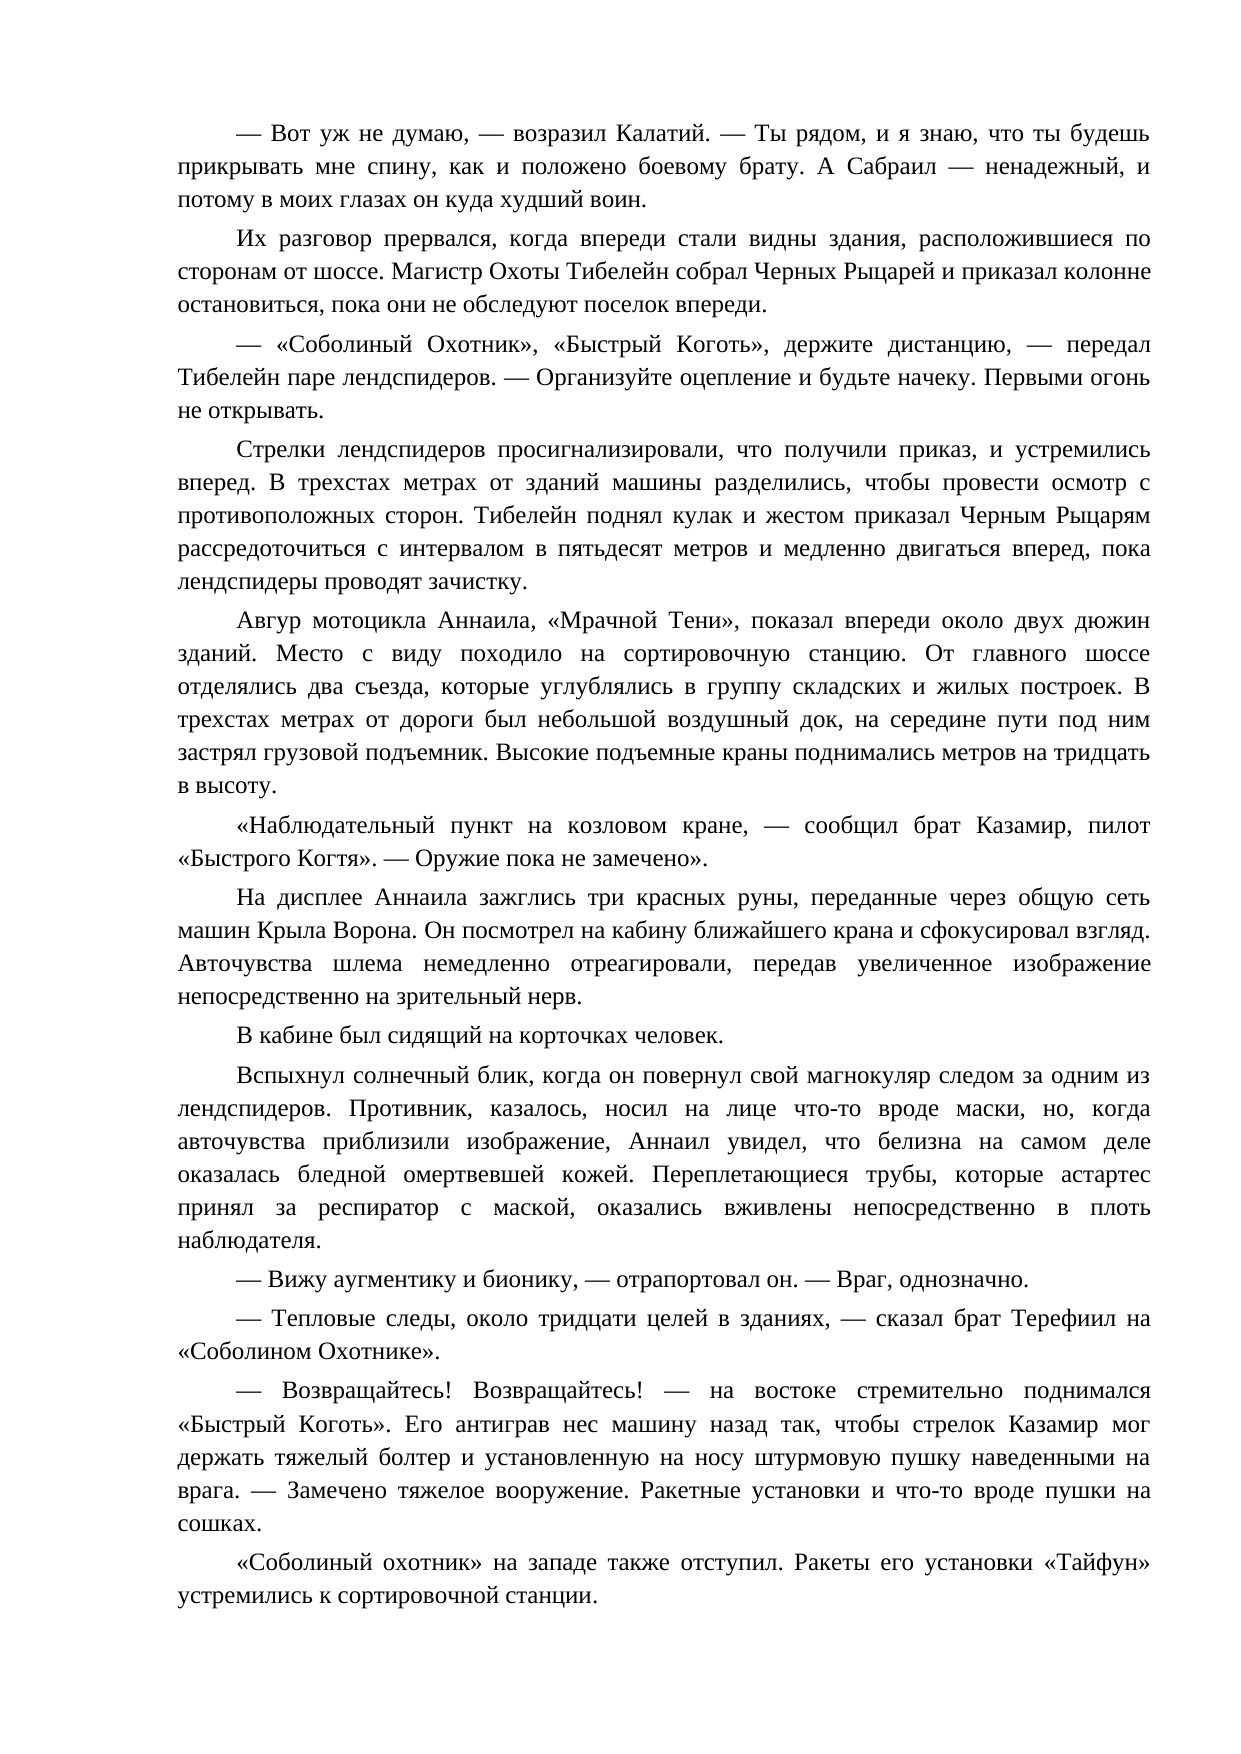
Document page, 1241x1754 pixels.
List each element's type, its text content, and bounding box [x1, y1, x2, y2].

text Авгур мотоцикла Аннаила, «Мрачной Тени», показал впереди около двух дюжин зданий. Место с виду походило на сортировочную станцию. От главного шоссе отделялись два съезда, которые углублялись в группу складских и жилых построек. В трехстах метрах от дороги был небольшой воздушный док, на середине пути под ним застрял грузовой подъемник. Высокие подъемные краны поднимались метров на тридцать в высоту. [177, 605, 1152, 799]
text Их разговор прервался, когда впереди стали видны здания, расположившиеся по сторонам от шоссе. Магистр Охоты Тибелейн собрал Черных Рыцарей и приказал колонне остановиться, пока они не обследуют поселок впереди. [177, 223, 1152, 318]
text Вспыхнул солнечный блик, когда он повернул свой магнокуляр следом за одним из лендспидеров. Противник, казалось, носил на лице что-то вроде маски, но, когда авточувства приблизили изображение, Аннаил увидел, что белизна на самом деле оказалась бледной омертвевшей кожей. Переплетающиеся трубы, которые астартес принял за респиратор с маской, оказались вживлены непосредственно в плоть наблюдателя. [177, 1060, 1152, 1253]
text «Соболиный охотник» на западе также отступил. Ракеты его установки «Тайфун» устремились к сортировочной станции. [177, 1547, 1152, 1609]
text — Возвращайтесь! Возвращайтесь! — на востоке стремительно поднимался «Быстрый Коготь». Его антиграв нес машину назад так, чтобы стрелок Казамир мог держать тяжелый болтер и установленную на носу штурмовую пушку наведенными на врага. — Замечено тяжелое вооружение. Ракетные установки и что-то вроде пушки на сошках. [177, 1376, 1152, 1536]
text — Вот уж не думаю, — возразил Калатий. — Ты рядом, и я знаю, что ты будешь прикрывать мне спину, как и положено боевому брату. А Сабраил — ненадежный, и потому в моих глазах он куда худший воин. [177, 118, 1152, 213]
text На дисплее Аннаила зажглись три красных руны, переданные через общую сеть машин Крыла Ворона. Он посмотрел на кабину ближайшего крана и сфокусировал взгляд. Авточувства шлема немедленно отреагировали, передав увеличенное изображение непосредственно на зрительный нерв. [177, 882, 1152, 1010]
text — Тепловые следы, около тридцати целей в зданиях, — сказал брат Терефиил на «Соболином Охотнике». [177, 1303, 1152, 1365]
text В кабине был сидящий на корточках человек. [177, 1020, 1152, 1049]
text «Наблюдательный пункт на козловом кране, — сообщил брат Казамир, пилот «Быстрого Когтя». — Оружие пока не замечено». [177, 810, 1152, 872]
text — Вижу аугментику и бионику, — отрапортовал он. — Враг, однозначно. [177, 1264, 1152, 1293]
text Стрелки лендспидеров просигнализировали, что получили приказ, и устремились вперед. В трехстах метрах от зданий машины разделились, чтобы провести осмотр с противоположных сторон. Тибелейн поднял кулак и жестом приказал Черным Рыцарям рассредоточиться с интервалом в пятьдесят метров и медленно двигаться вперед, пока лендспидеры проводят зачистку. [177, 434, 1152, 595]
text — «Соболиный Охотник», «Быстрый Коготь», держите дистанцию, — передал Тибелейн паре лендспидеров. — Организуйте оцепление и будьте начеку. Первыми огонь не открывать. [177, 329, 1152, 423]
